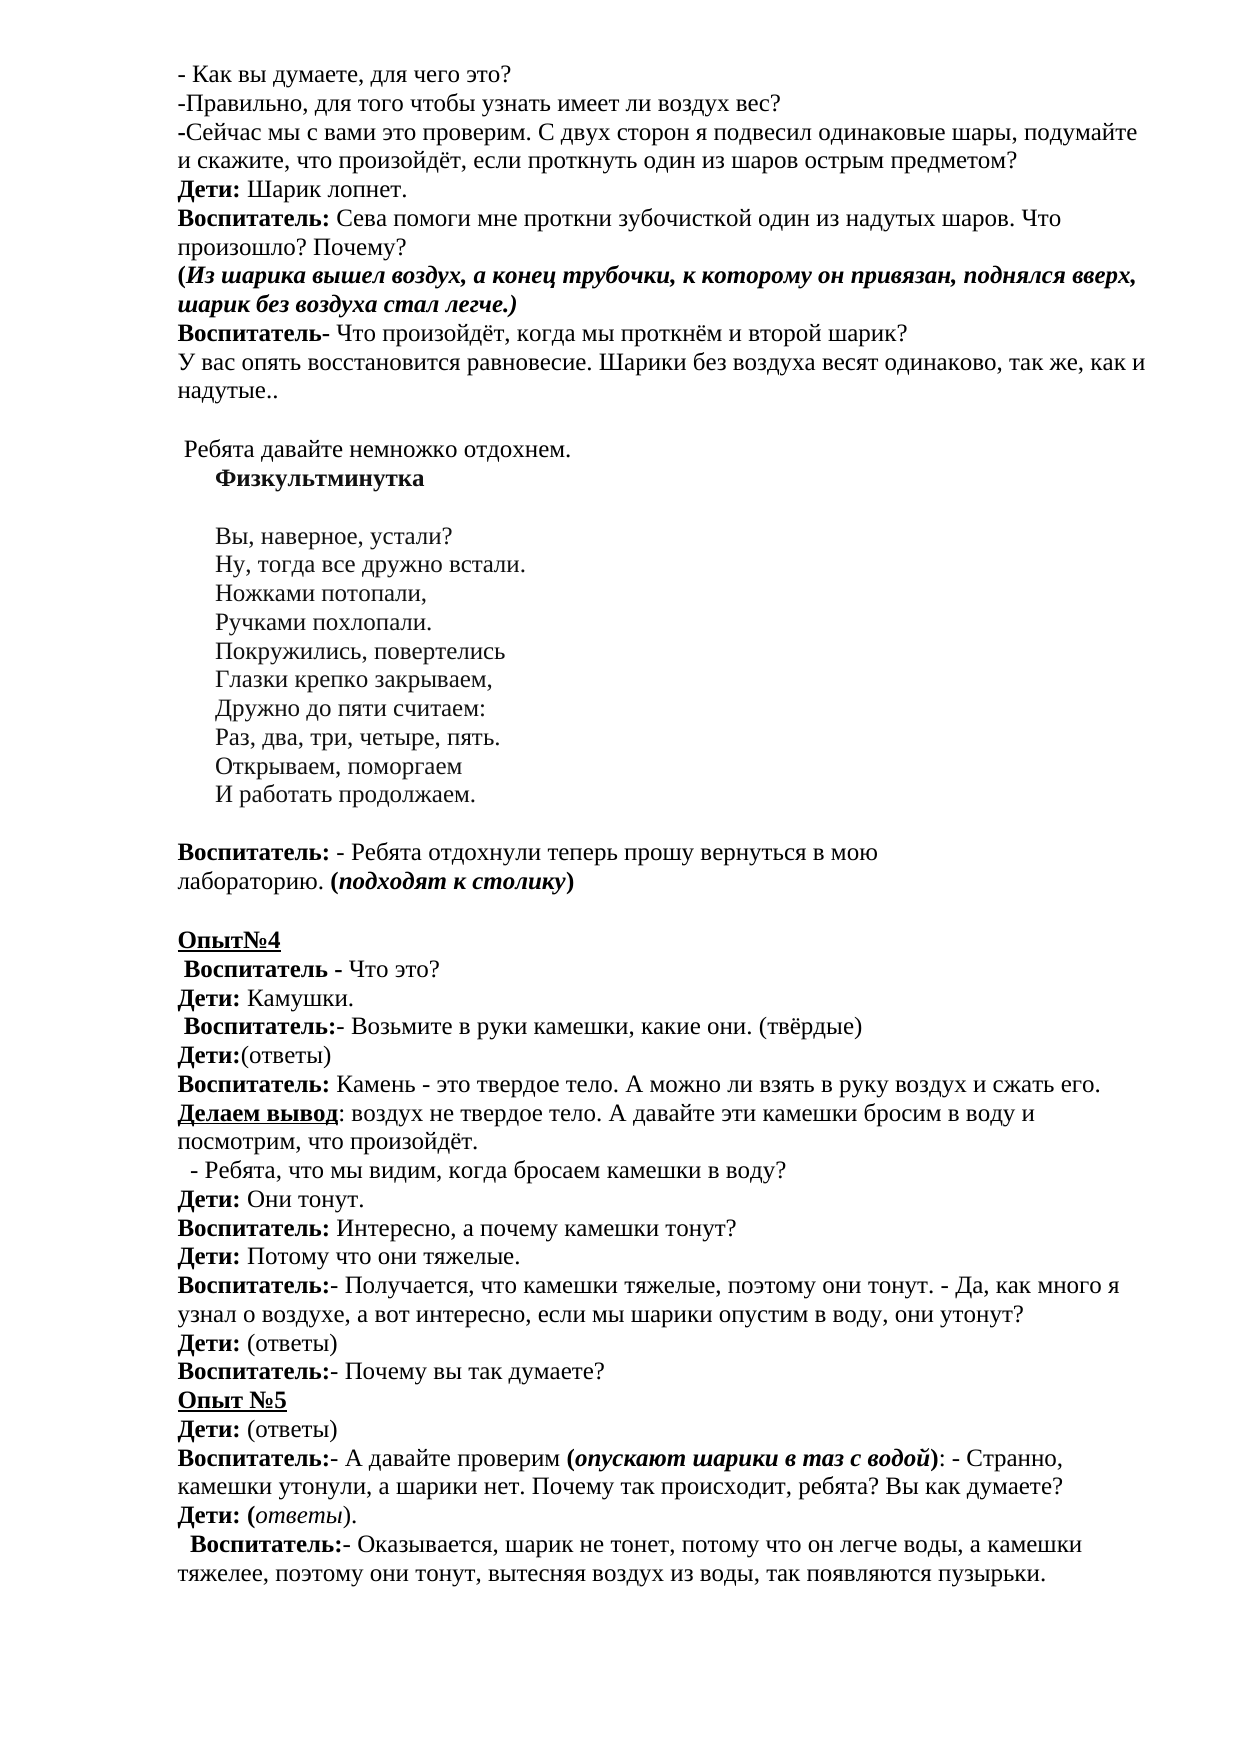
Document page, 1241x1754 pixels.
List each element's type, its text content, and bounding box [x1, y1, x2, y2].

text -Сейчас мы с вами это проверим. С двух сторон я подвесил одинаковые шары, подумайте и скажите, что произойдёт, если проткнуть один из шаров острым предметом? [177, 117, 1152, 174]
text Дети: (ответы) [177, 1328, 1152, 1356]
text Воспитатель:- Возьмите в руки камешки, какие они. (твёрдые) [177, 1011, 1152, 1040]
text Воспитатель- Что произойдёт, когда мы проткнём и второй шарик? [177, 318, 1152, 347]
text Воспитатель:- Получается, что камешки тяжелые, поэтому они тонут. - Да, как много я узнал о воздухе, а вот интересно, если мы шарики опустим в воду, они утонут? [177, 1270, 1152, 1328]
text Воспитатель:- Почему вы так думаете? [177, 1356, 1152, 1385]
text Открываем, поморгаем [177, 751, 1152, 779]
text - Как вы думаете, для чего это? [177, 59, 1152, 88]
text Ну, тогда все дружно встали. [177, 549, 1152, 578]
text (Из шарика вышел воздух, а конец трубочки, к которому он привязан, поднялся вверх, шарик без воздуха стал легче.) [177, 260, 1152, 318]
text Дети: (ответы). [177, 1500, 1152, 1529]
text Глазки крепко закрываем, [177, 664, 1152, 693]
text Физкультминутка [177, 463, 1152, 492]
text Покружились, повертелись [177, 636, 1152, 664]
text Дети: Шарик лопнет. [177, 174, 1152, 203]
text Ножками потопали, [177, 578, 1152, 607]
text Дети:(ответы) [177, 1040, 1152, 1069]
text Воспитатель: - Ребята отдохнули теперь прошу вернуться в мою лабораторию. (подходят к столику) [177, 837, 1152, 894]
text Опыт№4 [177, 925, 1152, 954]
text Ребята давайте немножко отдохнем. [177, 434, 1152, 463]
text Раз, два, три, четыре, пять. [177, 722, 1152, 751]
text Воспитатель: Интересно, а почему камешки тонут? [177, 1213, 1152, 1241]
text Воспитатель:- Оказывается, шарик не тонет, потому что он легче воды, а камешки тяжелее, поэтому они тонут, вытесняя воздух из воды, так появляются пузырьки. [177, 1529, 1152, 1586]
text Дети: Камушки. [177, 983, 1152, 1011]
text Дети: (ответы) [177, 1414, 1152, 1443]
text - Ребята, что мы видим, когда бросаем камешки в воду? [177, 1155, 1152, 1184]
text Воспитатель: Камень - это твердое тело. А можно ли взять в руку воздух и сжать его. Делаем вывод: воздух не твердое тело. А давайте эти камешки бросим в воду и посмотрим, что произойдёт. [177, 1069, 1152, 1155]
text Ручками похлопали. [177, 607, 1152, 636]
text Воспитатель - Что это? [177, 954, 1152, 983]
text Дети: Потому что они тяжелые. [177, 1241, 1152, 1270]
text И работать продолжаем. [177, 779, 1152, 808]
text Вы, наверное, устали? [177, 521, 1152, 549]
text Воспитатель: Сева помоги мне проткни зубочисткой один из надутых шаров. Что произошло? Почему? [177, 203, 1152, 260]
text -Правильно, для того чтобы узнать имеет ли воздух вес? [177, 88, 1152, 117]
text Воспитатель:- А давайте проверим (опускают шарики в таз с водой): - Странно, камешки утонули, а шарики нет. Почему так происходит, ребята? Вы как думаете? [177, 1443, 1152, 1500]
text Опыт №5 [177, 1385, 1152, 1414]
text Дети: Они тонут. [177, 1184, 1152, 1213]
text У вас опять восстановится равновесие. Шарики без воздуха весят одинаково, так же, как и надутые.. [177, 347, 1152, 404]
text Дружно до пяти считаем: [177, 693, 1152, 722]
